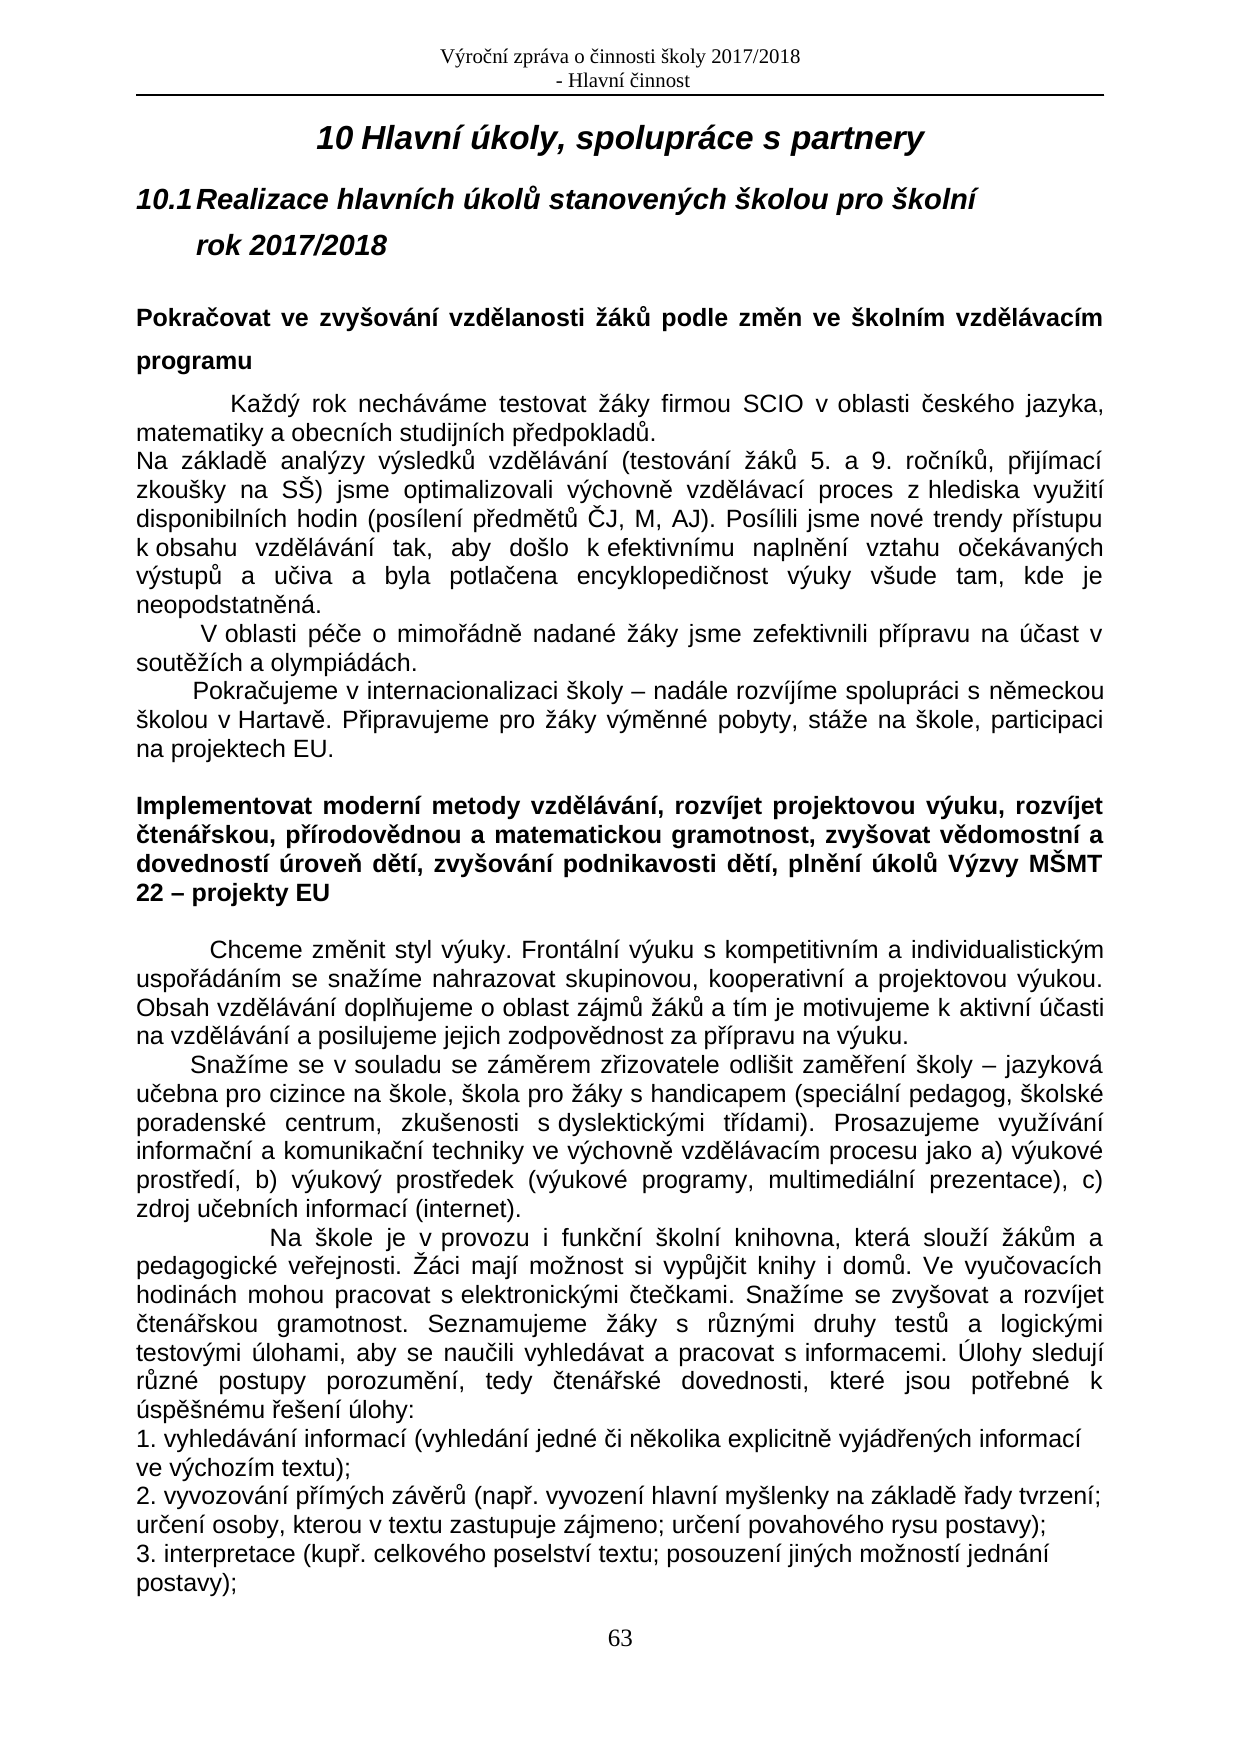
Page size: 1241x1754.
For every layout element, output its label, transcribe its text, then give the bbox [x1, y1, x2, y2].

text Pokračovat ve zvyšování vzdělanosti žáků podle změn ve školním vzdělávacím programu [136, 302, 1104, 374]
text Na škole je v provozu i funkční školní knihovna, která slouží žákům a pedagogické veřejnosti. Žáci mají možnost si vypůjčit knihy i domů. Ve vyučovacích hodinách mohou pracovat s elektronickými čtečkami. Snažíme se zvyšovat a rozvíjet čtenářskou gramotnost. Seznamujeme žáky s různými druhy testů a logickými testovými úlohami, aby se naučili vyhledávat a pracovat s informacemi. Úlohy sledují různé postupy porozumění, tedy čtenářské dovednosti, které jsou potřebné k úspěšnému řešení úlohy: [136, 1222, 1104, 1424]
text 1. vyhledávání informací (vyhledání jedné či několika explicitně vyjádřených informací ve výchozím textu); [136, 1424, 1104, 1481]
subtitle Hlavní úkoly, spolupráce s partnery [136, 118, 1104, 157]
text Pokračujeme v internacionalizaci školy – nadále rozvíjíme spolupráci s německou školou v Hartavě. Připravujeme pro žáky výměnné pobyty, stáže na škole, participaci na projektech EU. [136, 676, 1104, 762]
text Na základě analýzy výsledků vzdělávání (testování žáků 5. a 9. ročníků, přijímací zkoušky na SŠ) jsme optimalizovali výchovně vzdělávací proces z hlediska využití disponibilních hodin (posílení předmětů ČJ, M, AJ). Posílili jsme nové trendy přístupu k obsahu vzdělávání tak, aby došlo k efektivnímu naplnění vztahu očekávaných výstupů a učiva a byla potlačena encyklopedičnost výuky všude tam, kde je neopodstatněná. [136, 446, 1104, 619]
text 3. interpretace (kupř. celkového poselství textu; posouzení jiných možností jednání postavy); [136, 1539, 1104, 1596]
text Implementovat moderní metody vzdělávání, rozvíjet projektovou výuku, rozvíjet čtenářskou, přírodovědnou a matematickou gramotnost, zvyšovat vědomostní a dovedností úroveň dětí, zvyšování podnikavosti dětí, plnění úkolů Výzvy MŠMT 22 – projekty EU [136, 791, 1104, 906]
text Chceme změnit styl výuky. Frontální výuku s kompetitivním a individualistickým uspořádáním se snažíme nahrazovat skupinovou, kooperativní a projektovou výukou. Obsah vzdělávání doplňujeme o oblast zájmů žáků a tím je motivujeme k aktivní účasti na vzdělávání a posilujeme jejich zodpovědnost za přípravu na výuku. [136, 935, 1104, 1050]
text Snažíme se v souladu se záměrem zřizovatele odlišit zaměření školy – jazyková učebna pro cizince na škole, škola pro žáky s handicapem (speciální pedagog, školské poradenské centrum, zkušenosti s dyslektickými třídami). Prosazujeme využívání informační a komunikační techniky ve výchovně vzdělávacím procesu jako a) výukové prostředí, b) výukový prostředek (výukové programy, multimediální prezentace), c) zdroj učebních informací (internet). [136, 1050, 1104, 1222]
text V oblasti péče o mimořádně nadané žáky jsme zefektivnili přípravu na účast v soutěžích a olympiádách. [136, 619, 1104, 676]
text 2. vyvozování přímých závěrů (např. vyvození hlavní myšlenky na základě řady tvrzení; určení osoby, kterou v textu zastupuje zájmeno; určení povahového rysu postavy); [136, 1481, 1104, 1539]
subtitle Realizace hlavních úkolů stanovených školou pro školní [136, 182, 1104, 215]
text Každý rok necháváme testovat žáky firmou SCIO v oblasti českého jazyka, matematiky a obecních studijních předpokladů. [136, 389, 1104, 446]
subtitle rok 2017/2018 [196, 228, 1104, 261]
